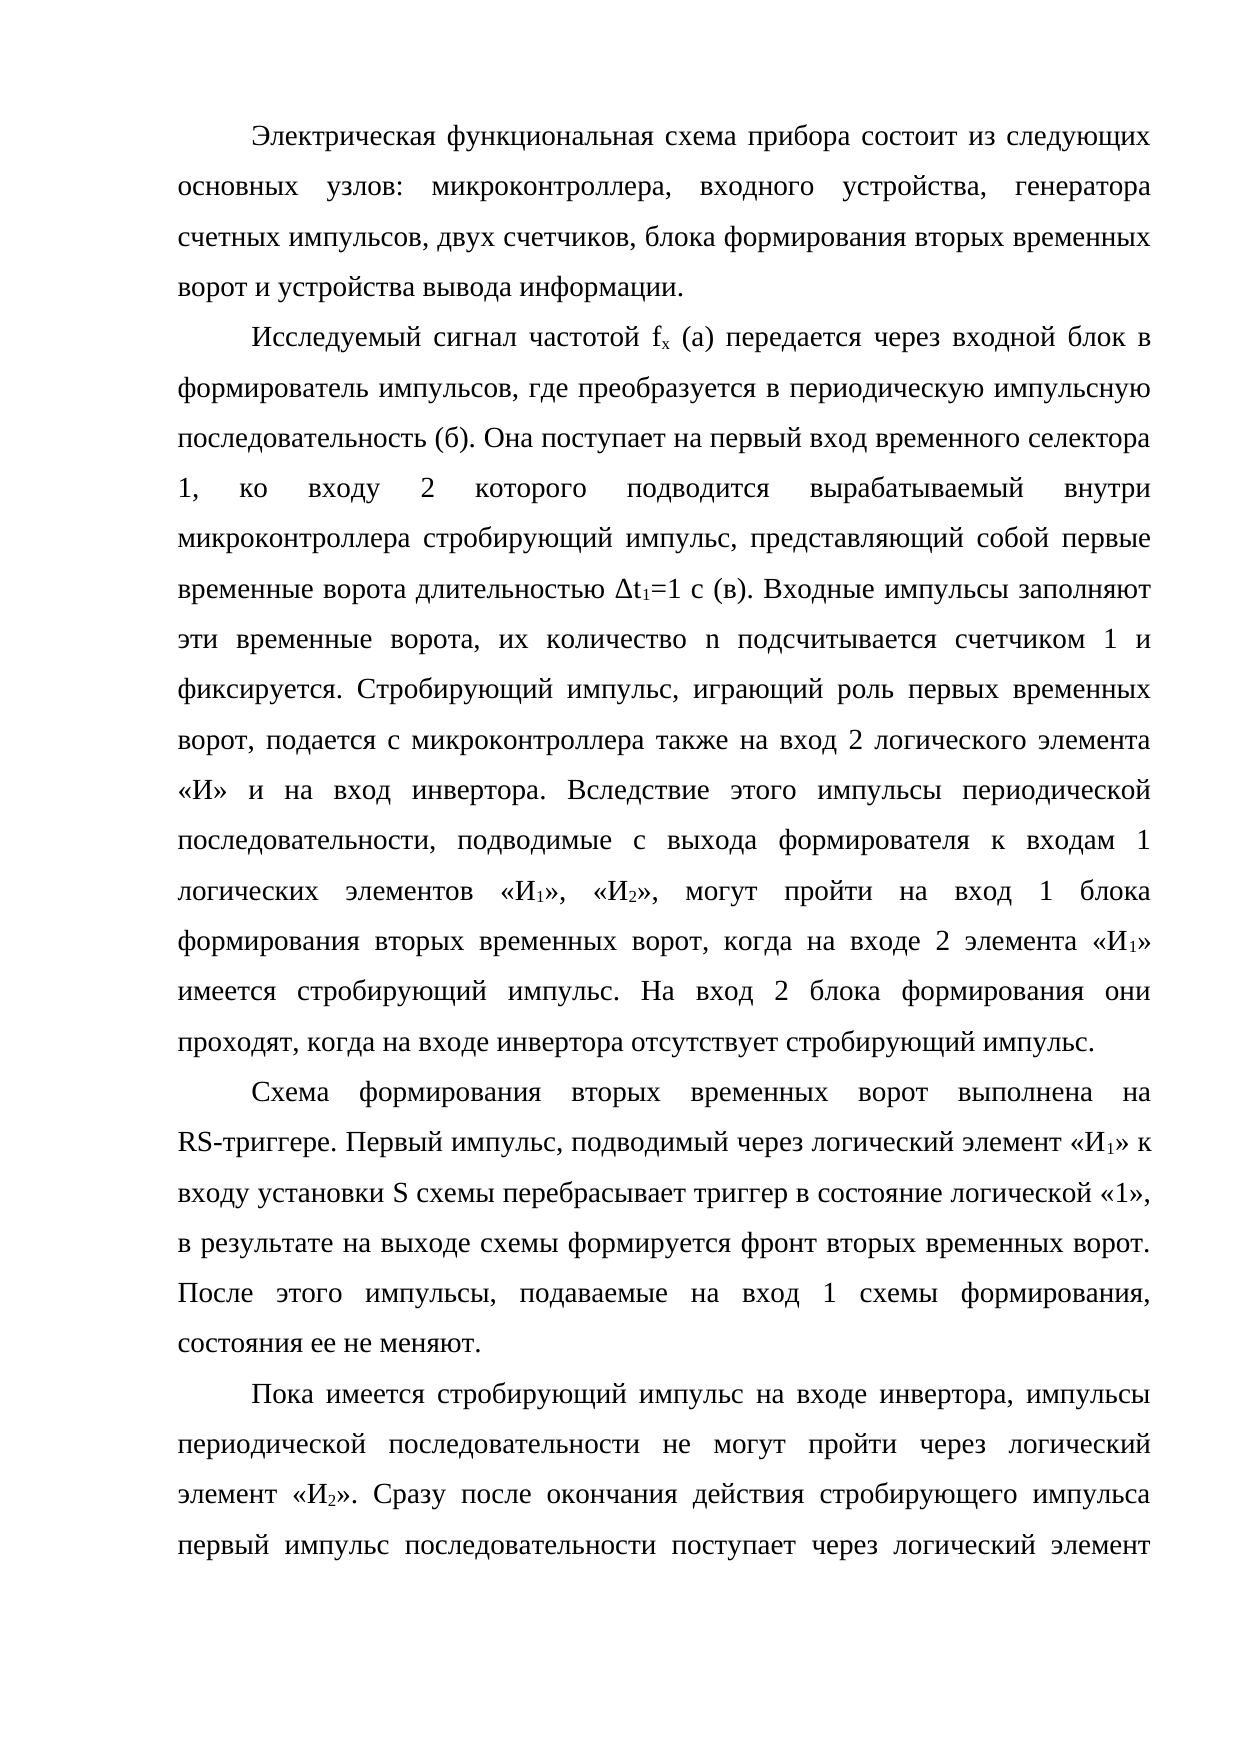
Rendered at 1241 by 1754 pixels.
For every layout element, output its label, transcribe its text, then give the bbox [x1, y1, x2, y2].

text Схема формирования вторых временных ворот выполнена на RS-триггере. Первый импульс, подводимый через логический элемент «И1» к входу установки S схемы перебрасывает триггер в состояние логической «1», в результате на выходе схемы формируется фронт вторых временных ворот. После этого импульсы, подаваемые на вход 1 схемы формирования, состояния ее не меняют. [177, 1074, 1152, 1359]
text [177, 1376, 1152, 1560]
text Электрическая функциональная схема прибора состоит из следующих основных узлов: микроконтроллера, входного устройства, генератора счетных импульсов, двух счетчиков, блока формирования вторых временных ворот и устройства вывода информации. [177, 118, 1152, 303]
text Исследуемый сигнал частотой fx (а) передается через входной блок в формирователь импульсов, где преобразуется в периодическую импульсную последовательность (б). Она поступает на первый вход временного селектора 1, ко входу 2 которого подводится вырабатываемый внутри микроконтроллера стробирующий импульс, представляющий собой первые временные ворота длительностью Δt1=1 с (в). Входные импульсы заполняют эти временные ворота, их количество n подсчитывается счетчиком 1 и фиксируется. Стробирующий импульс, играющий роль первых временных ворот, подается с микроконтроллера также на вход 2 логического элемента «И» и на вход инвертора. Вследствие этого импульсы периодической последовательности, подводимые с выхода формирователя к входам 1 логических элементов «И1», «И2», могут пройти на вход 1 блока формирования вторых временных ворот, когда на входе 2 элемента «И1» имеется стробирующий импульс. На вход 2 блока формирования они проходят, когда на входе инвертора отсутствует стробирующий импульс. [177, 319, 1152, 1057]
